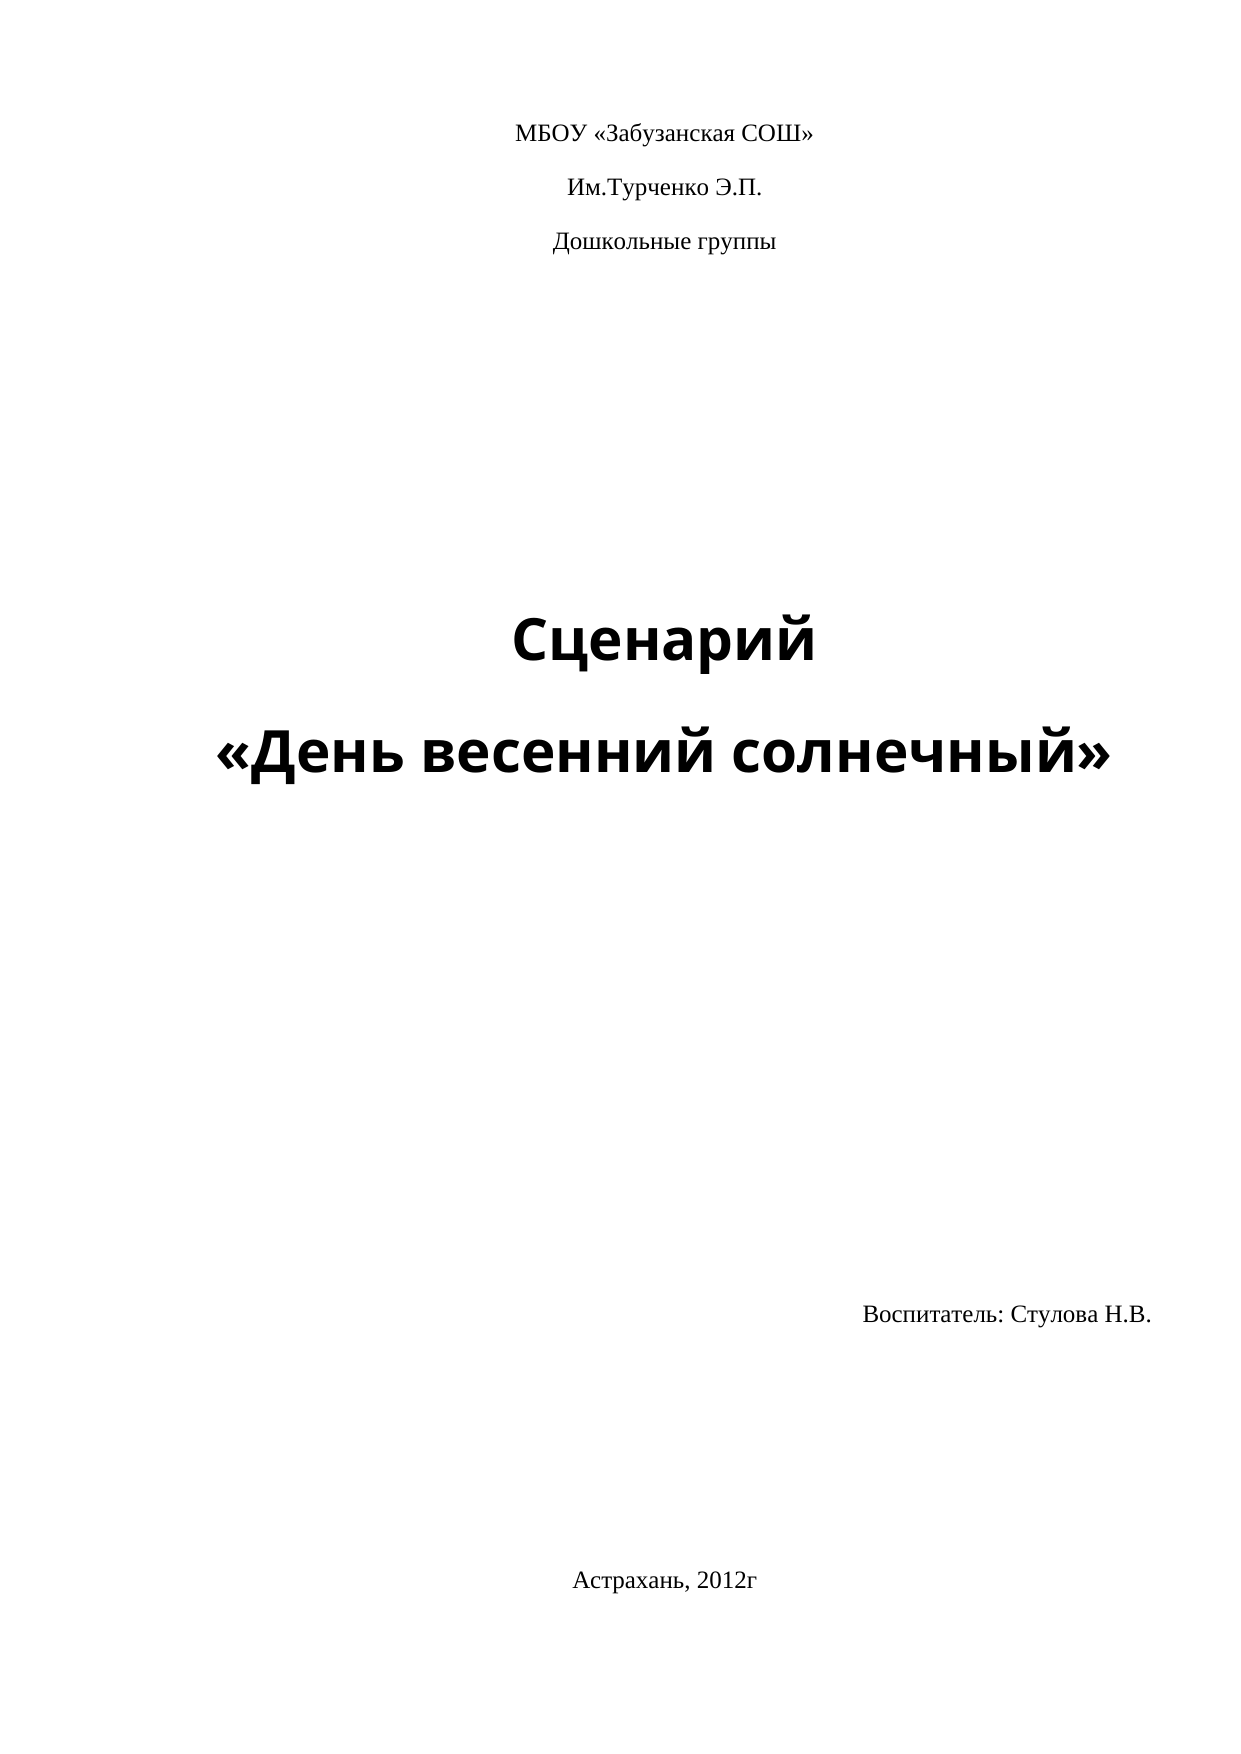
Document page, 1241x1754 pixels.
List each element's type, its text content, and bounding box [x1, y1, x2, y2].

text Сценарий [177, 598, 1152, 677]
text «День весенний солнечный» [177, 710, 1152, 789]
text Им.Турченко Э.П. [177, 172, 1152, 201]
text МБОУ «Забузанская СОШ» [177, 118, 1152, 147]
text Воспитатель: Стулова Н.В. [177, 1299, 1152, 1328]
text Дошкольные группы [177, 226, 1152, 254]
text Астрахань, 2012г [177, 1565, 1152, 1594]
